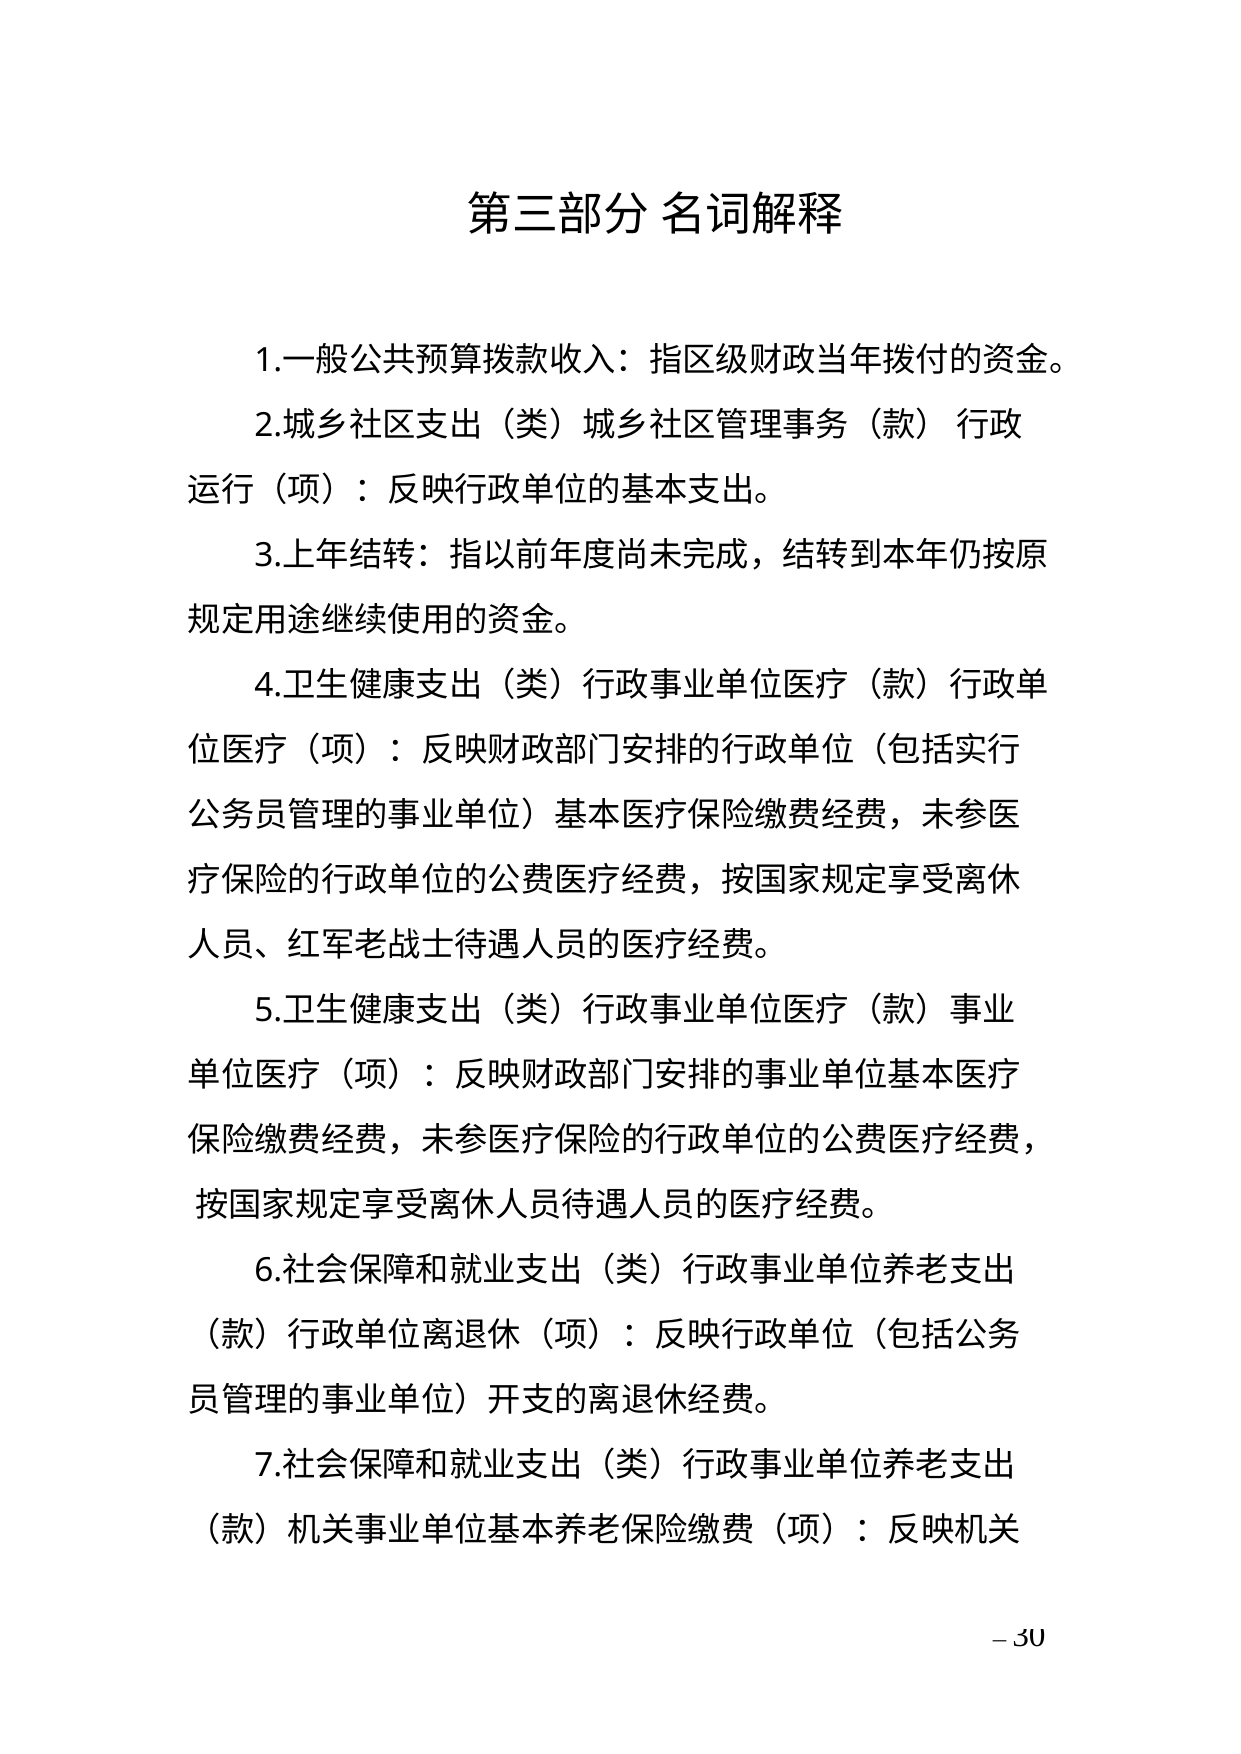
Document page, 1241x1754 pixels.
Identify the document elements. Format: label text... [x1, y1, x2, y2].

text 1.一般公共预算拨款收入：指区级财政当年拨付的资金。 [187, 324, 1053, 389]
list 名词解释 [187, 162, 1053, 259]
text 4.卫生健康支出（类）行政事业单位医疗（款）行政单位医疗（项）：反映财政部门安排的行政单位（包括实行公务员管理的事业单位）基本医疗保险缴费经费，未参医疗保险的行政单位的公费医疗经费，按国家规定享受离休人员、红军老战士待遇人员的医疗经费。 [187, 649, 1053, 974]
text 3.上年结转：指以前年度尚未完成，结转到本年仍按原规定用途继续使用的资金。 [187, 519, 1053, 649]
text 5.卫生健康支出（类）行政事业单位医疗（款）事业 单位医疗（项）：反映财政部门安排的事业单位基本医疗 保险缴费经费，未参医疗保险的行政单位的公费医疗经费， 按国家规定享受离休人员待遇人员的医疗经费。 [187, 974, 1053, 1234]
text 6.社会保障和就业支出（类）行政事业单位养老支出（款）行政单位离退休（项）：反映行政单位（包括公务员管理的事业单位）开支的离退休经费。 [187, 1234, 1053, 1429]
text 2.城乡社区支出（类）城乡社区管理事务（款） 行政运行（项）：反映行政单位的基本支出。 [187, 389, 1053, 519]
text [187, 1429, 1053, 1559]
